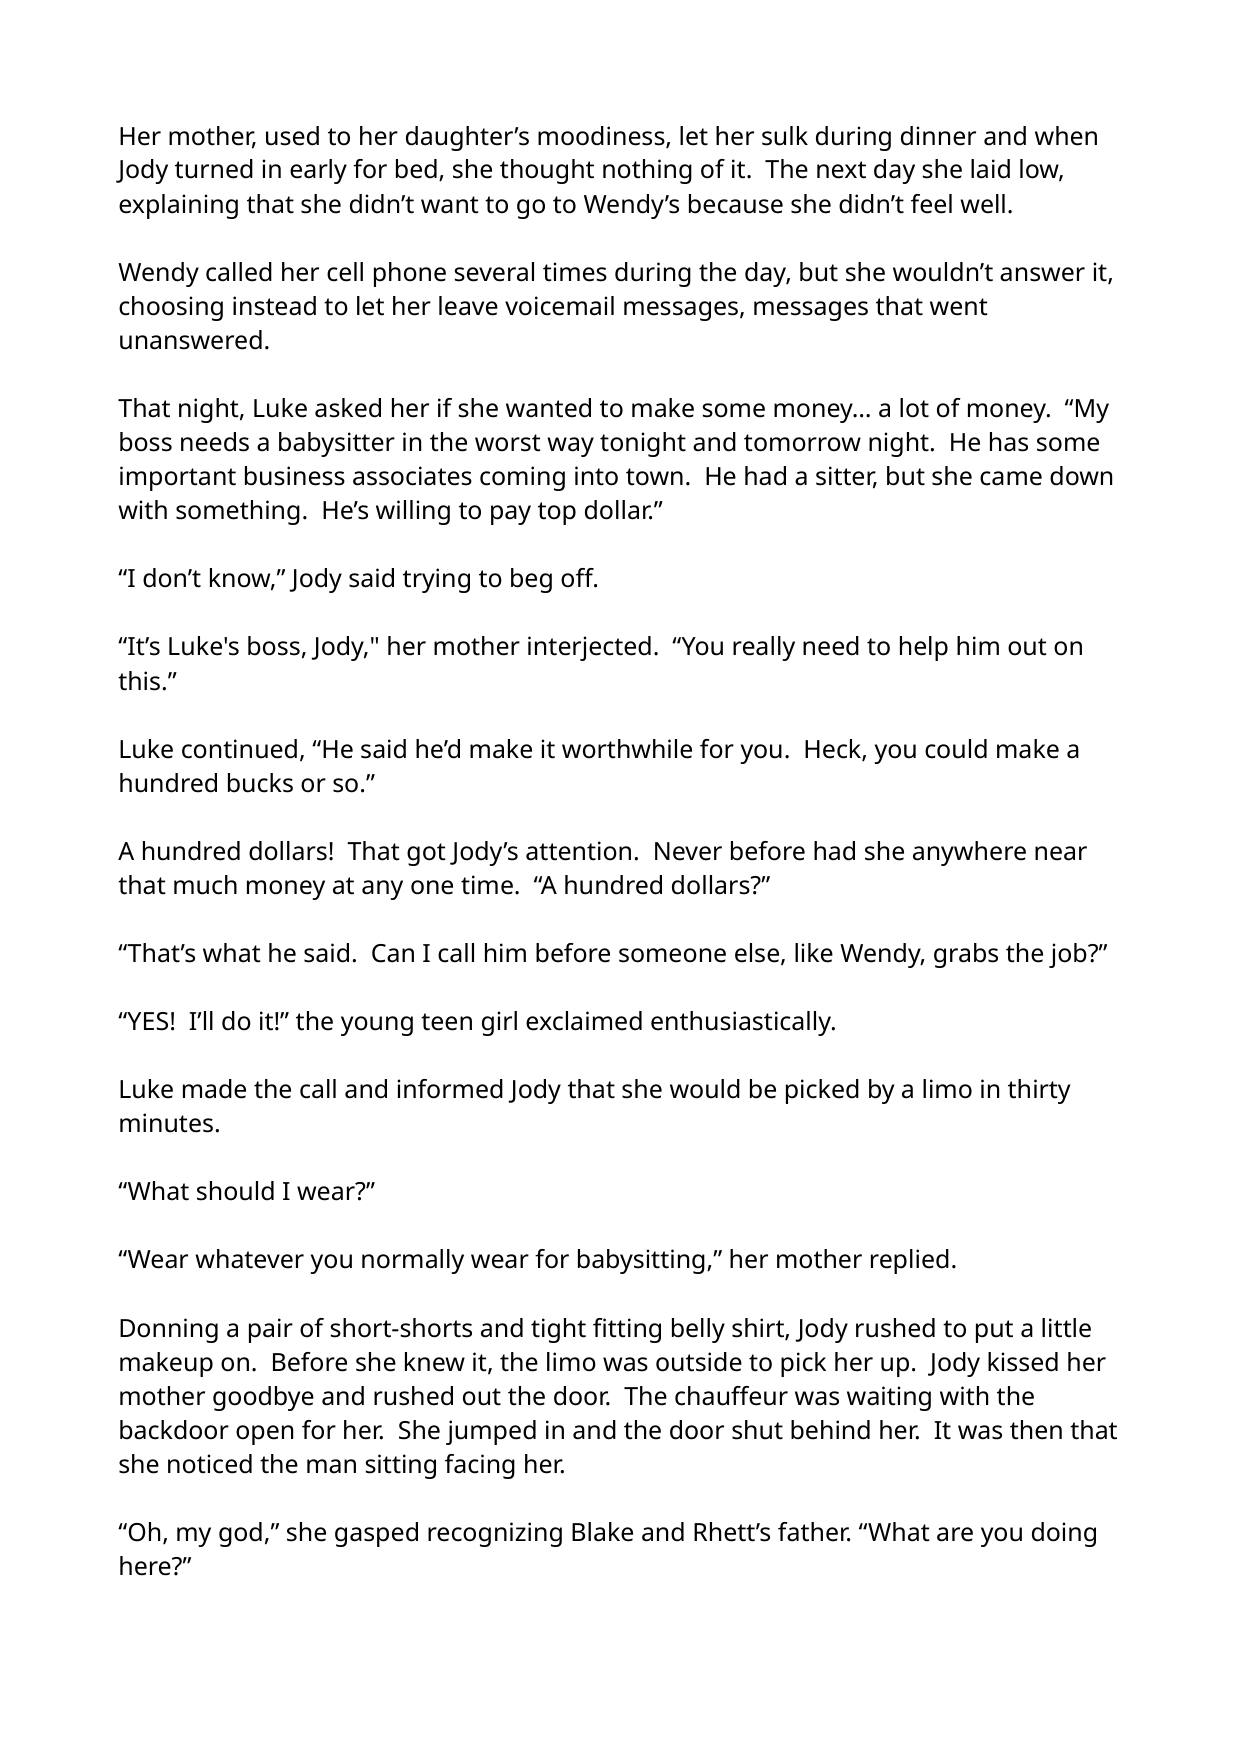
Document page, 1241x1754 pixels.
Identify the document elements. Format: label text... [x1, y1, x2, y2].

text “I don’t know,” Jody said trying to beg off. [118, 561, 1122, 595]
text Luke made the call and informed Jody that she would be picked by a limo in thirty minutes. [118, 1072, 1122, 1140]
text Her mother, used to her daughter’s moodiness, let her sulk during dinner and when Jody turned in early for bed, she thought nothing of it. The next day she laid low, explaining that she didn’t want to go to Wendy’s because she didn’t feel well. [118, 118, 1122, 220]
text “It’s Luke's boss, Jody," her mother interjected. “You really need to help him out on this.” [118, 629, 1122, 697]
text “Wear whatever you normally wear for babysitting,” her mother replied. [118, 1242, 1122, 1276]
text “YES! I’ll do it!” the young teen girl exclaimed enthusiastically. [118, 1004, 1122, 1038]
text Wendy called her cell phone several times during the day, but she wouldn’t answer it, choosing instead to let her leave voicemail messages, messages that went unanswered. [118, 254, 1122, 357]
text Donning a pair of short-shorts and tight fitting belly shirt, Jody rushed to put a little makeup on. Before she knew it, the limo was outside to pick her up. Jody kissed her mother goodbye and rushed out the door. The chauffeur was waiting with the backdoor open for her. She jumped in and the door shut behind her. It was then that she noticed the man sitting facing her. [118, 1310, 1122, 1481]
text A hundred dollars! That got Jody’s attention. Never before had she anywhere near that much money at any one time. “A hundred dollars?” [118, 833, 1122, 902]
text “That’s what he said. Can I call him before someone else, like Wendy, grabs the job?” [118, 936, 1122, 970]
text Luke continued, “He said he’d make it worthwhile for you. Heck, you could make a hundred bucks or so.” [118, 731, 1122, 799]
text “What should I wear?” [118, 1174, 1122, 1208]
text “Oh, my god,” she gasped recognizing Blake and Rhett’s father. “What are you doing here?” [118, 1515, 1122, 1583]
text That night, Luke asked her if she wanted to make some money… a lot of money. “My boss needs a babysitter in the worst way tonight and tomorrow night. He has some important business associates coming into town. He had a sitter, but she came down with something. He’s willing to pay top dollar.” [118, 391, 1122, 527]
